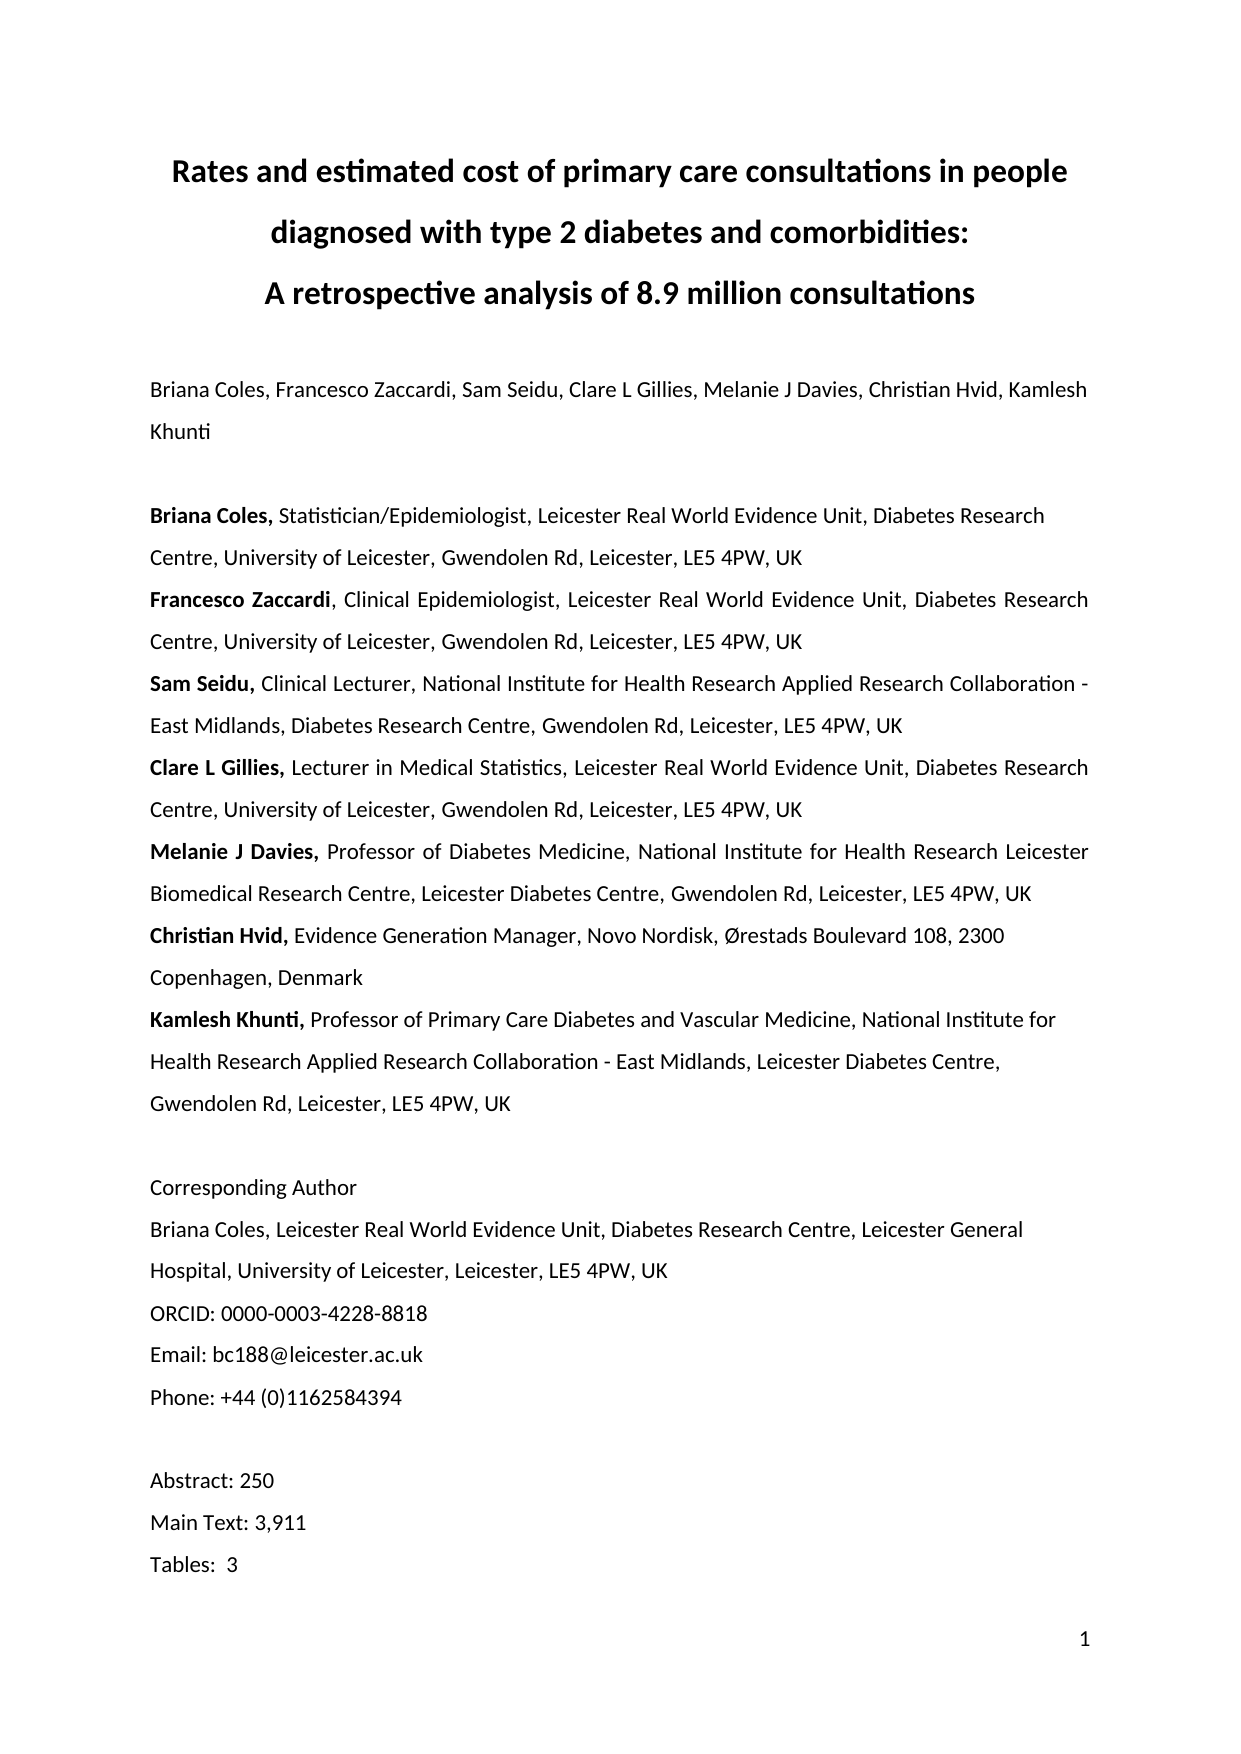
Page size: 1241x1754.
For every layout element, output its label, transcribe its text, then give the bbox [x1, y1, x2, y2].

text Clare L Gillies, Lecturer in Medical Statistics, Leicester Real World Evidence Unit, Diabetes Research Centre, University of Leicester, Gwendolen Rd, Leicester, LE5 4PW, UK [150, 753, 1090, 823]
text ORCID: 0000-0003-4228-8818 [150, 1299, 1090, 1327]
text Phone: +44 (0)1162584394 [150, 1383, 1090, 1411]
text Melanie J Davies, Professor of Diabetes Medicine, National Institute for Health Research Leicester Biomedical Research Centre, Leicester Diabetes Centre, Gwendolen Rd, Leicester, LE5 4PW, UK [150, 837, 1090, 907]
text Tables: 3 [150, 1551, 1090, 1578]
text Briana Coles, Statistician/Epidemiologist, Leicester Real World Evidence Unit, Diabetes Research Centre, University of Leicester, Gwendolen Rd, Leicester, LE5 4PW, UK [150, 501, 1090, 571]
text Briana Coles, Francesco Zaccardi, Sam Seidu, Clare L Gillies, Melanie J Davies, Christian Hvid, Kamlesh Khunti [150, 375, 1090, 445]
text Email: bc188@leicester.ac.uk [150, 1341, 1090, 1369]
text A retrospective analysis of 8.9 million consultations [150, 272, 1090, 313]
text Corresponding Author [150, 1173, 1090, 1201]
text Christian Hvid, Evidence Generation Manager, Novo Nordisk, Ørestads Boulevard 108, 2300 [724, 921, 1090, 949]
text Kamlesh Khunti, Professor of Primary Care Diabetes and Vascular Medicine, National Institute for Health Research Applied Research Collaboration - East Midlands, Leicester Diabetes Centre, Gwendolen Rd, Leicester, LE5 4PW, UK [150, 1005, 1090, 1117]
text Rates and estimated cost of primary care consultations in people diagnosed with type 2 diabetes and comorbidities: [150, 150, 1090, 252]
text Main Text: 3,911 [150, 1508, 1090, 1537]
text Abstract: 250 [150, 1467, 1090, 1494]
text Copenhagen, Denmark [150, 963, 1090, 991]
text Briana Coles, Leicester Real World Evidence Unit, Diabetes Research Centre, Leicester General Hospital, University of Leicester, Leicester, LE5 4PW, UK [150, 1215, 1090, 1285]
text Sam Seidu, Clinical Lecturer, National Institute for Health Research Applied Research Collaboration - East Midlands, Diabetes Research Centre, Gwendolen Rd, Leicester, LE5 4PW, UK [150, 669, 1090, 739]
text Francesco Zaccardi, Clinical Epidemiologist, Leicester Real World Evidence Unit, Diabetes Research Centre, University of Leicester, Gwendolen Rd, Leicester, LE5 4PW, UK [150, 585, 1090, 655]
